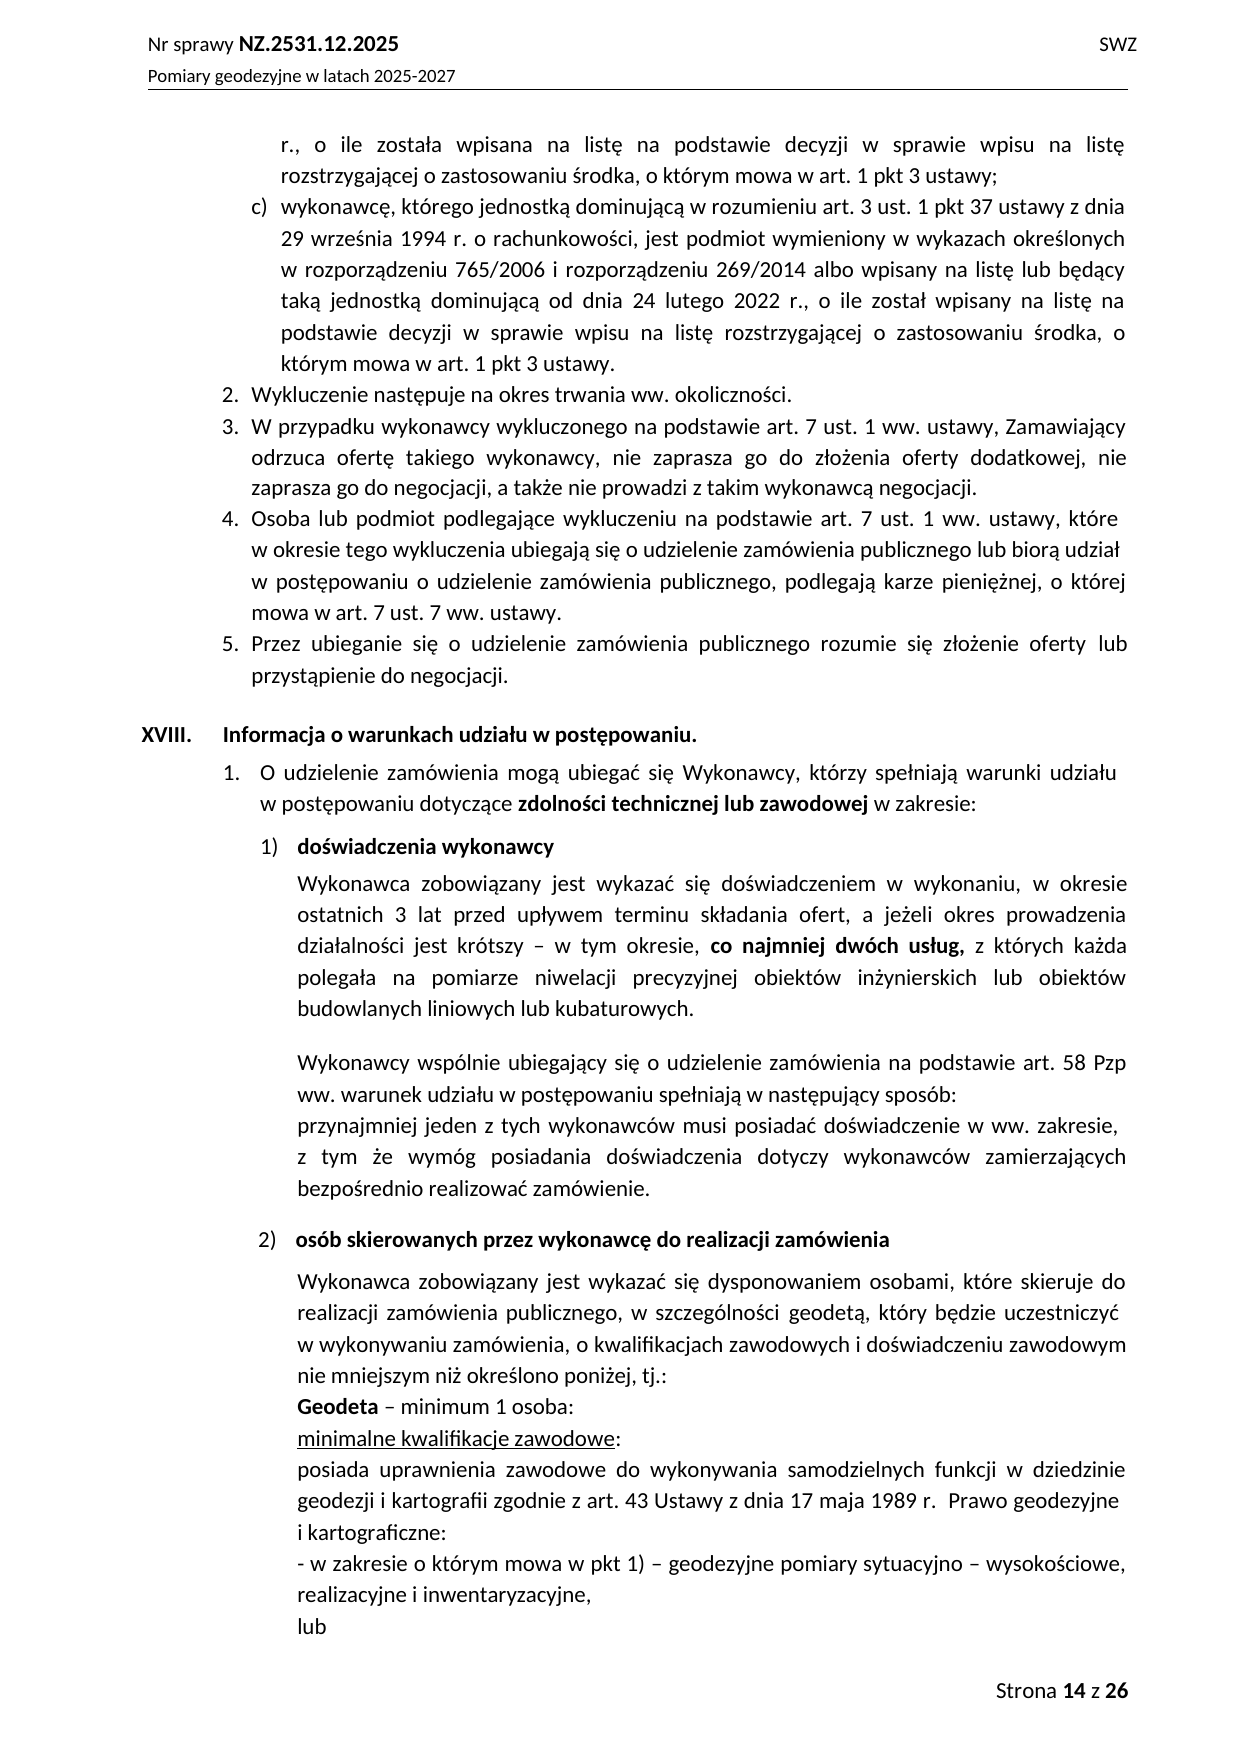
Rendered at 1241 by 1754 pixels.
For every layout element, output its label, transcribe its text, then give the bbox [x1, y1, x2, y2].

text Wykonawca zobowiązany jest wykazać się dysponowaniem osobami, które skieruje do realizacji zamówienia publicznego, w szczególności geodetą, który będzie uczestniczyć w wykonywaniu zamówienia, o kwalifikacjach zawodowych i doświadczeniu zawodowym nie mniejszym niż określono poniżej, tj.: [297, 1267, 1127, 1389]
list Informacja o warunkach udziału w postępowaniu. [192, 720, 1127, 748]
list O udzielenie zamówienia mogą ubiegać się Wykonawcy, którzy spełniają warunki udziału w postępowaniu dotyczące zdolności technicznej lub zawodowej w zakresie: [223, 758, 1127, 817]
text przynajmniej jeden z tych wykonawców musi posiadać doświadczenie w ww. zakresie, z tym że wymóg posiadania doświadczenia dotyczy wykonawców zamierzających bezpośrednio realizować zamówienie. [297, 1111, 1127, 1202]
text Wykonawca zobowiązany jest wykazać się doświadczeniem w wykonaniu, w okresie ostatnich 3 lat przed upływem terminu składania ofert, a jeżeli okres prowadzenia działalności jest krótszy – w tym okresie, co najmniej dwóch usług, z których każda polegała na pomiarze niwelacji precyzyjnej obiektów inżynierskich lub obiektów budowlanych liniowych lub kubaturowych. [297, 869, 1127, 1022]
list W przypadku wykonawcy wykluczonego na podstawie art. 7 ust. 1 ww. ustawy, Zamawiający odrzuca ofertę takiego wykonawcy, nie zaprasza go do złożenia oferty dodatkowej, nie zaprasza go do negocjacji, a także nie prowadzi z takim wykonawcą negocjacji. [222, 412, 1127, 501]
list Osoba lub podmiot podlegające wykluczeniu na podstawie art. 7 ust. 1 ww. ustawy, które w okresie tego wykluczenia ubiegają się o udzielenie zamówienia publicznego lub biorą udział w postępowaniu o udzielenie zamówienia publicznego, podlegają karze pieniężnej, o której mowa w art. 7 ust. 7 ww. ustawy. [222, 504, 1127, 626]
list Przez ubieganie się o udzielenie zamówienia publicznego rozumie się złożenie oferty lub przystąpienie do negocjacji. [222, 629, 1127, 689]
text Wykonawcy wspólnie ubiegający się o udzielenie zamówienia na podstawie art. 58 Pzp ww. warunek udziału w postępowaniu spełniają w następujący sposób: [297, 1048, 1127, 1108]
list osób skierowanych przez wykonawcę do realizacji zamówienia [258, 1225, 1127, 1253]
text minimalne kwalifikacje zawodowe: [297, 1424, 1127, 1452]
list doświadczenia wykonawcy [260, 832, 1127, 860]
list wykonawcę, którego jednostką dominującą w rozumieniu art. 3 ust. 1 pkt 37 ustawy z dnia 29 września 1994 r. o rachunkowości, jest podmiot wymieniony w wykazach określonych w rozporządzeniu 765/2006 i rozporządzeniu 269/2014 albo wpisany na listę lub będący taką jednostką dominującą od dnia 24 lutego 2022 r., o ile został wpisany na listę na podstawie decyzji w sprawie wpisu na listę rozstrzygającej o zastosowaniu środka, o którym mowa w art. 1 pkt 3 ustawy. [251, 192, 1127, 377]
text posiada uprawnienia zawodowe do wykonywania samodzielnych funkcji w dziedzinie geodezji i kartografii zgodnie z art. 43 Ustawy z dnia 17 maja 1989 r. Prawo geodezyjne i kartograficzne: [297, 1455, 1127, 1546]
text Geodeta – minimum 1 osoba: [297, 1392, 1127, 1421]
text lub [297, 1612, 1127, 1640]
text - w zakresie o którym mowa w pkt 1) – geodezyjne pomiary sytuacyjno – wysokościowe, realizacyjne i inwentaryzacyjne, [297, 1549, 1127, 1609]
list Wykluczenie następuje na okres trwania ww. okoliczności. [222, 381, 1127, 408]
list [251, 130, 1127, 189]
